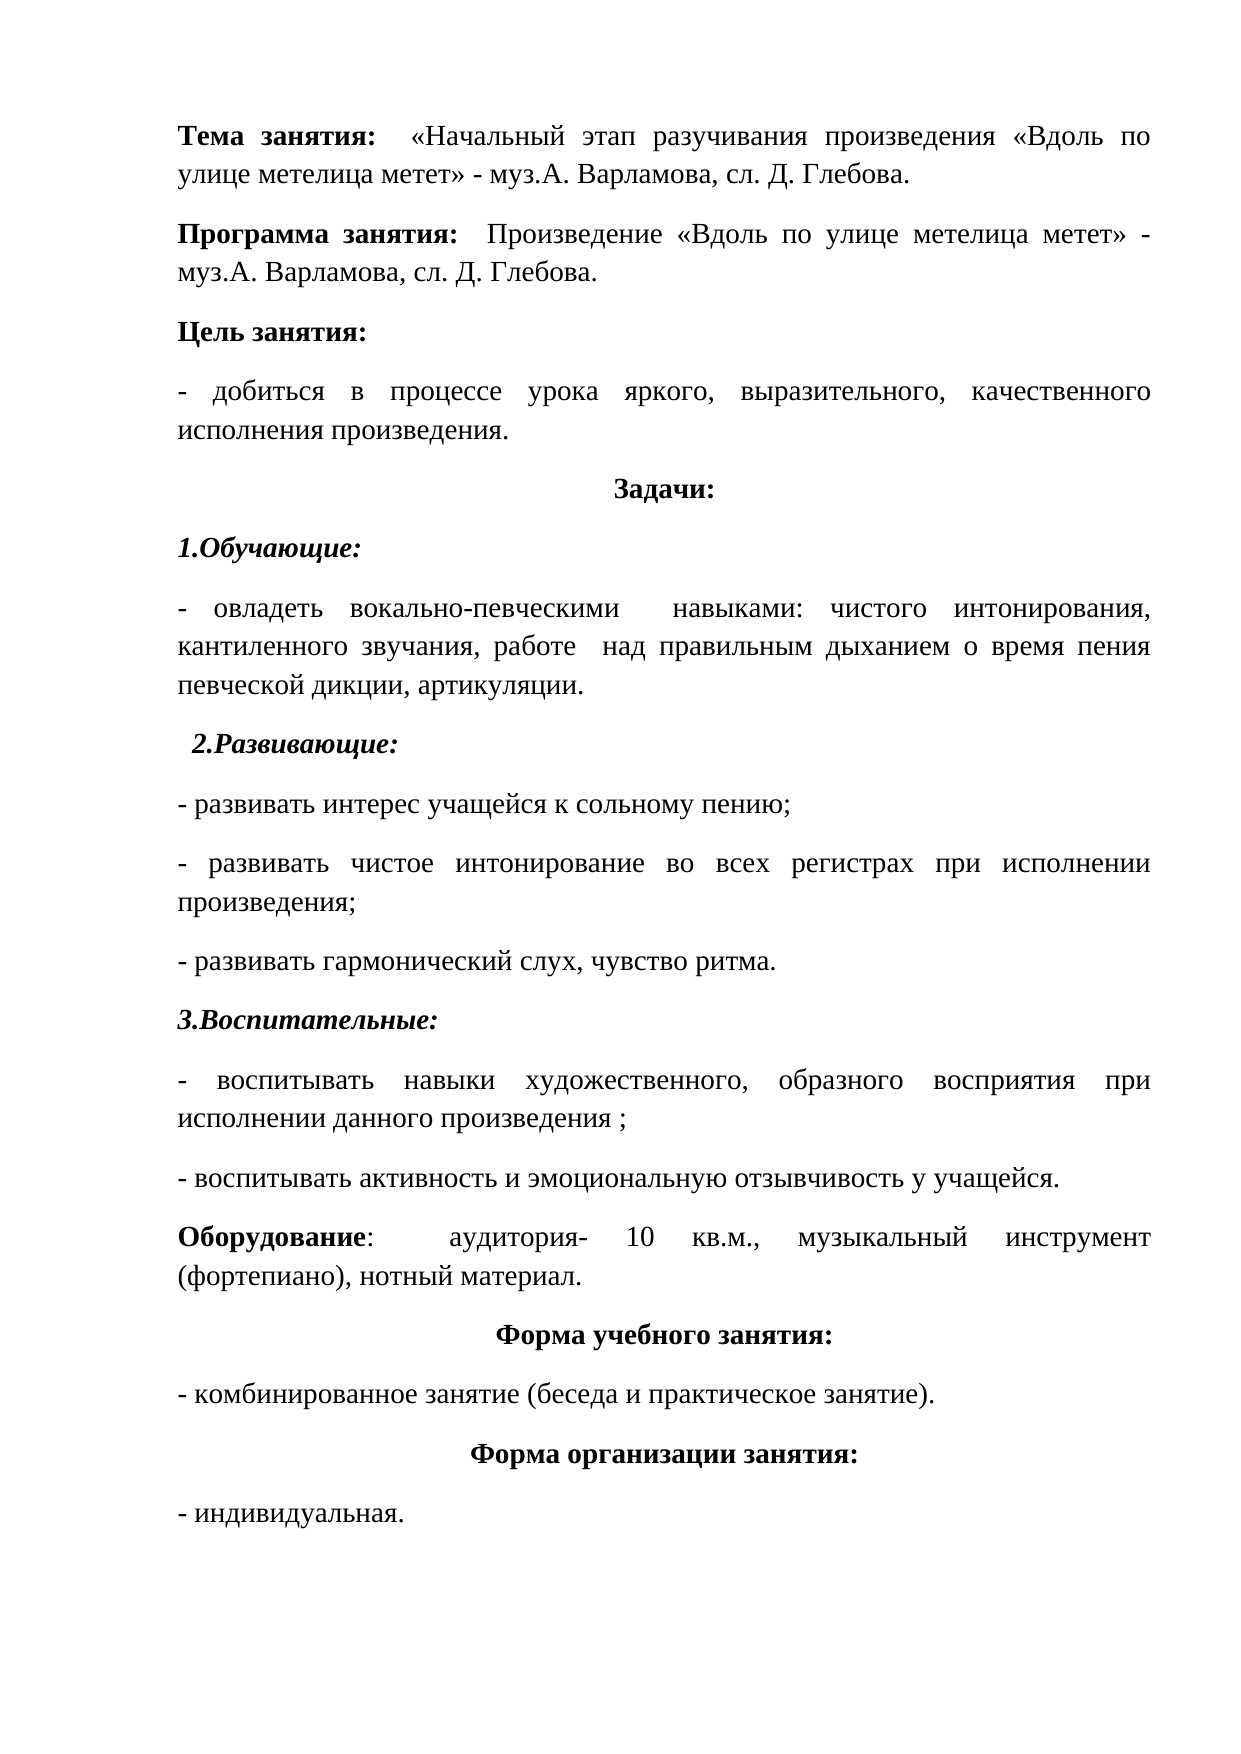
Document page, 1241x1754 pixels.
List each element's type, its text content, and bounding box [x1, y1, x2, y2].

text - воспитывать навыки художественного, образного восприятия при исполнении данного произведения ; [177, 1062, 1152, 1134]
text Цель занятия: [177, 314, 1152, 347]
text Программа занятия: Произведение «Вдоль по улице метелица метет» - муз.А. Варламова, сл. Д. Глебова. [177, 216, 1152, 288]
text 2.Развивающие: [177, 726, 1152, 760]
text Форма организации занятия: [177, 1436, 1152, 1469]
text Оборудование: аудитория- 10 кв.м., музыкальный инструмент (фортепиано), нотный материал. [177, 1219, 1152, 1291]
text Тема занятия: «Начальный этап разучивания произведения «Вдоль по улице метелица метет» - муз.А. Варламова, сл. Д. Глебова. [177, 118, 1152, 190]
text Задачи: [177, 471, 1152, 505]
text - индивидуальная. [177, 1495, 1152, 1529]
text - развивать интерес учащейся к сольному пению; [177, 786, 1152, 819]
text - добиться в процессе урока яркого, выразительного, качественного исполнения произведения. [177, 373, 1152, 445]
text - развивать чистое интонирование во всех регистрах при исполнении произведения; [177, 845, 1152, 917]
text - развивать гармонический слух, чувство ритма. [177, 943, 1152, 977]
text Форма учебного занятия: [177, 1317, 1152, 1351]
text - комбинированное занятие (беседа и практическое занятие). [177, 1376, 1152, 1410]
text 1.Обучающие: [177, 531, 1152, 564]
text - овладеть вокально-певческими навыками: чистого интонирования, кантиленного звучания, работе над правильным дыханием о время пения певческой дикции, артикуляции. [177, 590, 1152, 701]
text - воспитывать активность и эмоциональную отзывчивость у учащейся. [177, 1160, 1152, 1193]
text 3.Воспитательные: [177, 1002, 1152, 1036]
